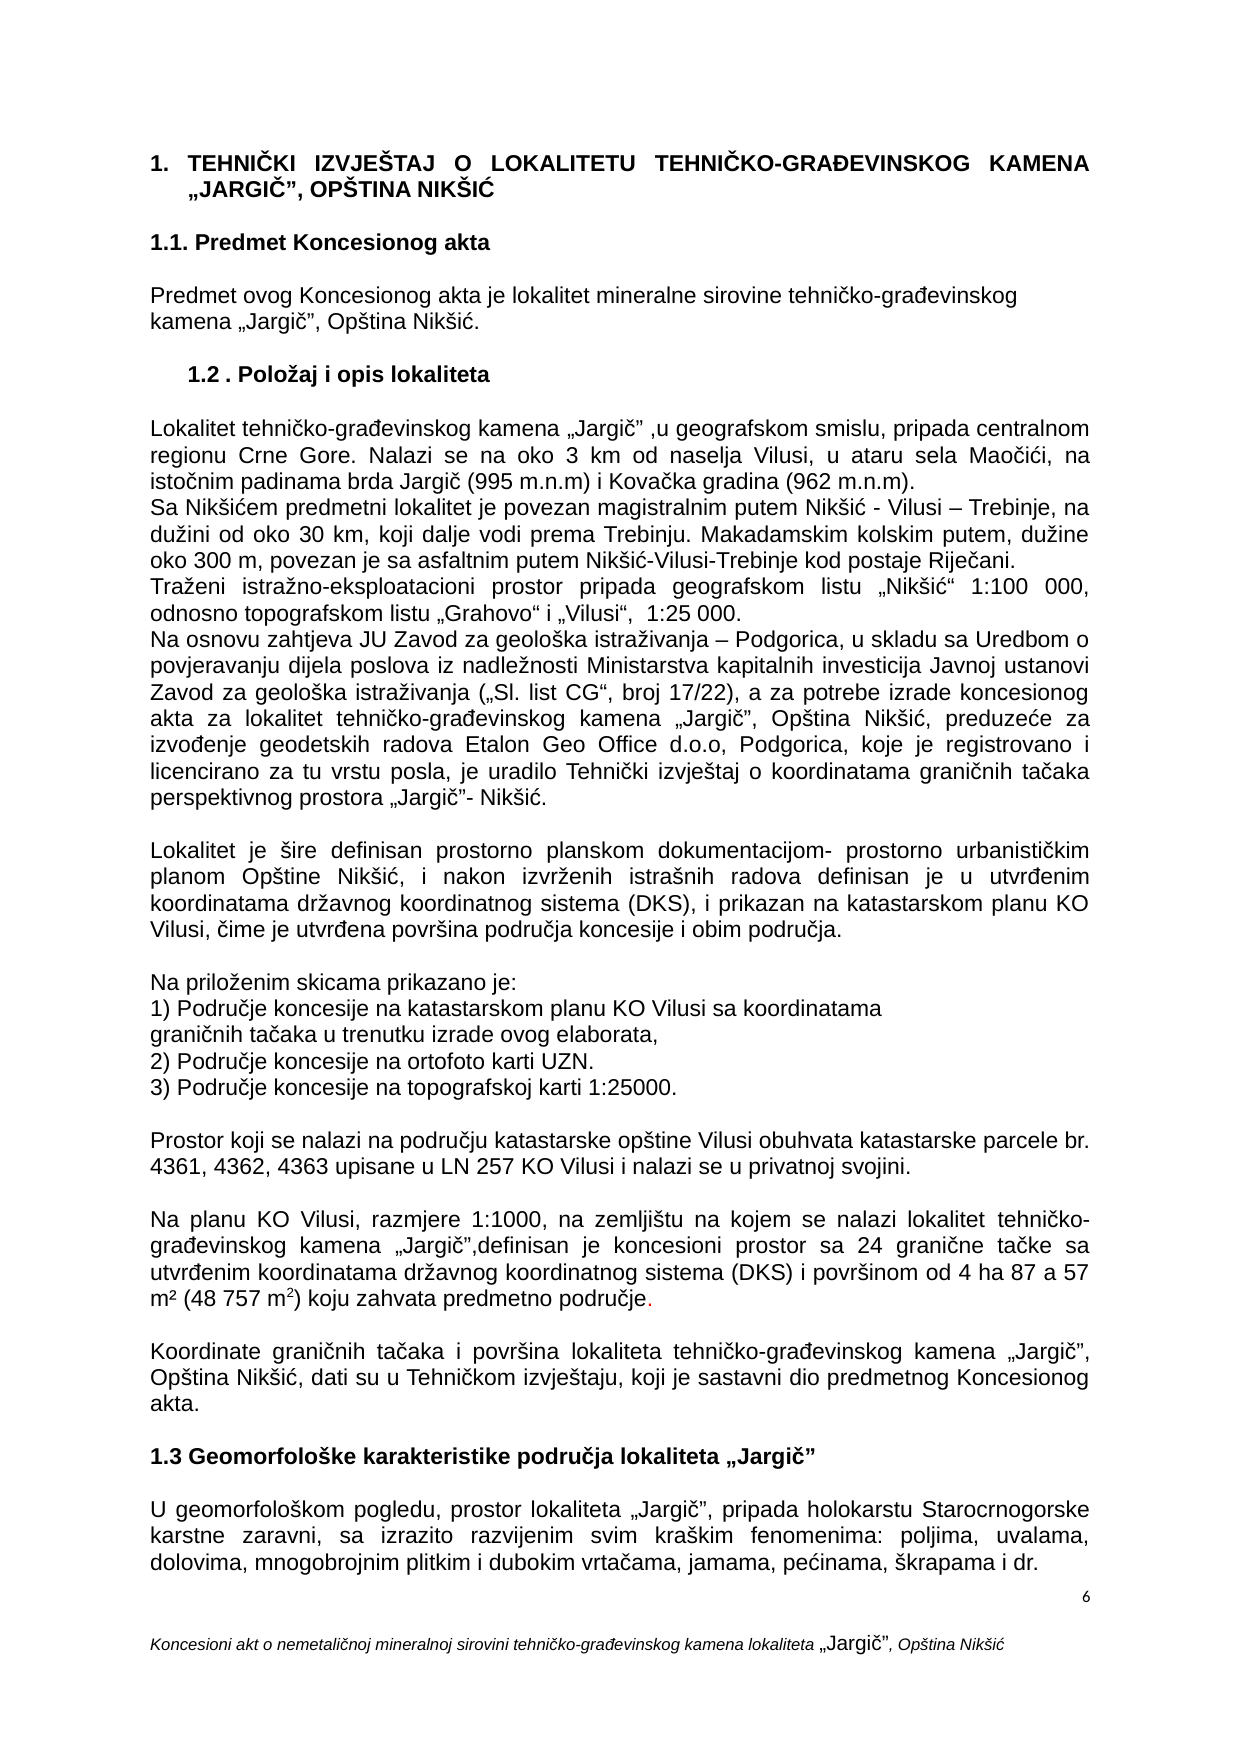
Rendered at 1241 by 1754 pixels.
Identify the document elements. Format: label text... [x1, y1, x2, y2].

text Lokalitet je šire definisan prostorno planskom dokumentacijom- prostorno urbanističkim planom Opštine Nikšić, i nakon izvrženih istrašnih radova definisan je u utvrđenim koordinatama državnog koordinatnog sistema (DKS), i prikazan na katastarskom planu KO Vilusi, čime je utvrđena površina područja koncesije i obim područja. [150, 837, 1090, 942]
text graničnih tačaka u trenutku izrade ovog elaborata, [150, 1021, 1090, 1048]
text Lokalitet tehničko-građevinskog kamena „Jargič” ,u geografskom smislu, pripada centralnom regionu Crne Gore. Nalazi se na oko 3 km od naselja Vilusi, u ataru sela Maočići, na istočnim padinama brda Jargič (995 m.n.m) i Kovačka gradina (962 m.n.m). [150, 415, 1090, 494]
text Predmet ovog Koncesionog akta je lokalitet mineralne sirovine tehničko-građevinskog kamena „Jargič”, Opština Nikšić. [150, 282, 1090, 334]
text 2) Područje koncesije na ortofoto karti UZN. [150, 1048, 1090, 1074]
subtitle 1.3 Geomorfološke karakteristike područja lokaliteta „Jargič” [150, 1443, 1090, 1469]
text Sa Nikšićem predmetni lokalitet je povezan magistralnim putem Nikšić - Vilusi – Trebinje, na dužini od oko 30 km, koji dalje vodi prema Trebinju. Makadamskim kolskim putem, dužine oko 300 m, povezan je sa asfaltnim putem Nikšić-Vilusi-Trebinje kod postaje Riječani. [150, 494, 1090, 573]
text 1) Područje koncesije na katastarskom planu KO Vilusi sa koordinatama [150, 995, 1090, 1021]
text 3) Područje koncesije na topografskoj karti 1:25000. [150, 1074, 1090, 1100]
text Na planu KO Vilusi, razmjere 1:1000, na zemljištu na kojem se nalazi lokalitet tehničko-građevinskog kamena „Jargič”,definisan je koncesioni prostor sa 24 granične tačke sa utvrđenim koordinatama državnog koordinatnog sistema (DKS) i površinom od 4 ha 87 a 57 m² (48 757 m2) koju zahvata predmetno područje. [150, 1206, 1090, 1311]
text Traženi istražno-eksploatacioni prostor pripada geografskom listu „Nikšić“ 1:100 000, odnosno topografskom listu „Grahovo“ i „Vilusi“, 1:25 000. [150, 573, 1090, 626]
subtitle TEHNIČKI IZVJEŠTAJ O LOKALITETU TEHNIČKO-GRAĐEVINSKOG KAMENA „JARGIČ”, OPŠTINA NIKŠIĆ [150, 150, 1090, 203]
list U geomorfološkom pogledu, prostor lokaliteta „Jargič”, pripada holokarstu Starocrnogorske karstne zaravni, sa izrazito razvijenim svim kraškim fenomenima: poljima, uvalama, dolovima, mnogobrojnim plitkim i dubokim vrtačama, jamama, pećinama, škrapama i dr. [150, 1496, 1090, 1575]
subtitle 1.1. Predmet Koncesionog akta [150, 229, 1090, 255]
text Na priloženim skicama prikazano je: [150, 969, 1090, 995]
text Koordinate graničnih tačaka i površina lokaliteta tehničko-građevinskog kamena „Jargič”, Opština Nikšić, dati su u Tehničkom izvještaju, koji je sastavni dio predmetnog Koncesionog akta. [150, 1338, 1090, 1417]
text Prostor koji se nalazi na području katastarske opštine Vilusi obuhvata katastarske parcele br. 4361, 4362, 4363 upisane u LN 257 KO Vilusi i nalazi se u privatnoj svojini. [150, 1127, 1090, 1179]
subtitle . Položaj i opis lokaliteta [187, 361, 1090, 387]
text Na osnovu zahtjeva JU Zavod za geološka istraživanja – Podgorica, u skladu sa Uredbom o povjeravanju dijela poslova iz nadležnosti Ministarstva kapitalnih investicija Javnoj ustanovi Zavod za geološka istraživanja („Sl. list CG“, broj 17/22), a za potrebe izrade koncesionog akta za lokalitet tehničko-građevinskog kamena „Jargič”, Opština Nikšić, preduzeće za izvođenje geodetskih radova Etalon Geo Office d.o.o, Podgorica, koje je registrovano i licencirano za tu vrstu posla, je uradilo Tehnički izvještaj o koordinatama graničnih tačaka perspektivnog prostora „Jargič”- Nikšić. [150, 626, 1090, 811]
